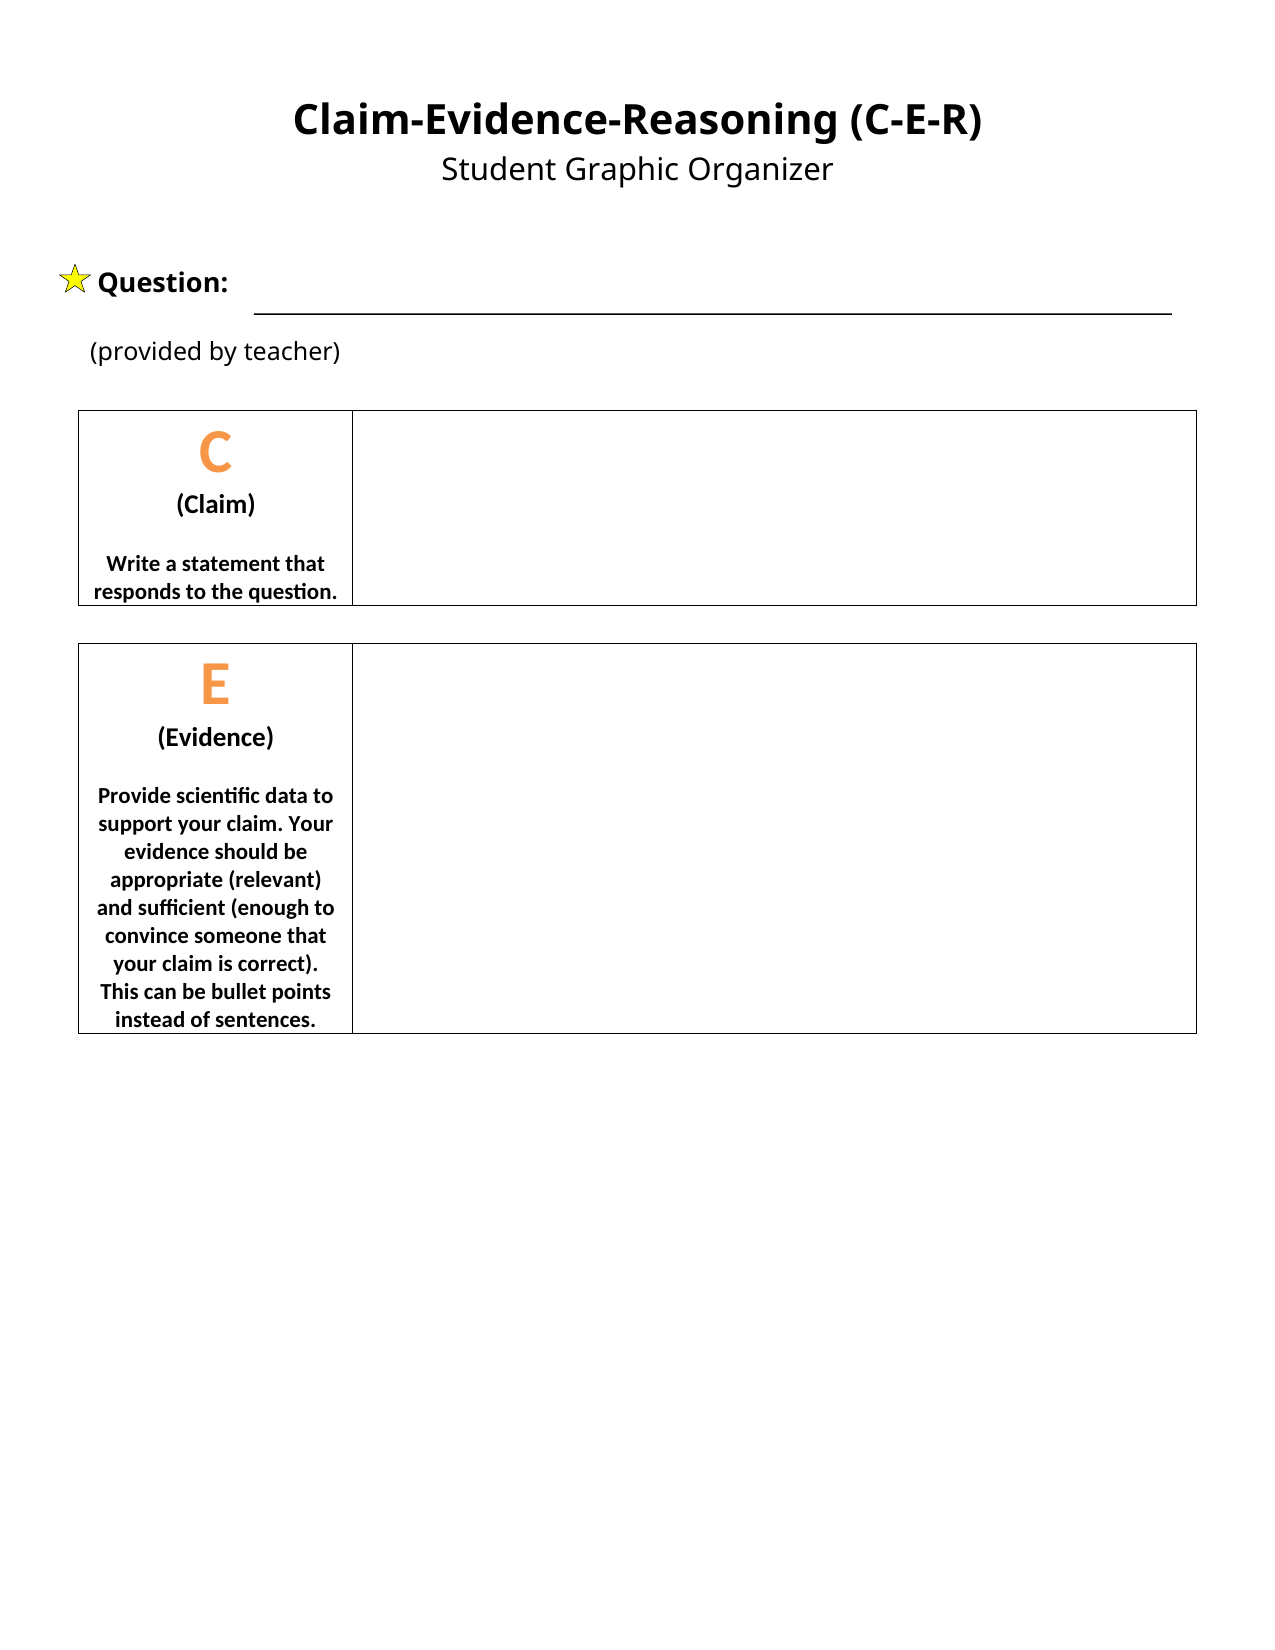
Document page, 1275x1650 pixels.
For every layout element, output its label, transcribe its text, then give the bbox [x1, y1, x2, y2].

table_header C (Claim) Write a statement that responds to the question. [79, 411, 352, 605]
text Question: [90, 263, 1185, 300]
text Student Graphic Organizer [90, 147, 1185, 189]
table_header [353, 411, 1196, 605]
text (provided by teacher) [90, 334, 1185, 368]
text Claim-Evidence-Reasoning (C-E-R) [90, 90, 1185, 147]
table_header [353, 644, 1196, 1033]
table_header E (Evidence) Provide scientific data to support your claim. Your evidence should be appropriate (relevant) and sufficient (enough to convince someone that your claim is correct). This can be bullet points instead of sentences. [79, 644, 352, 1033]
